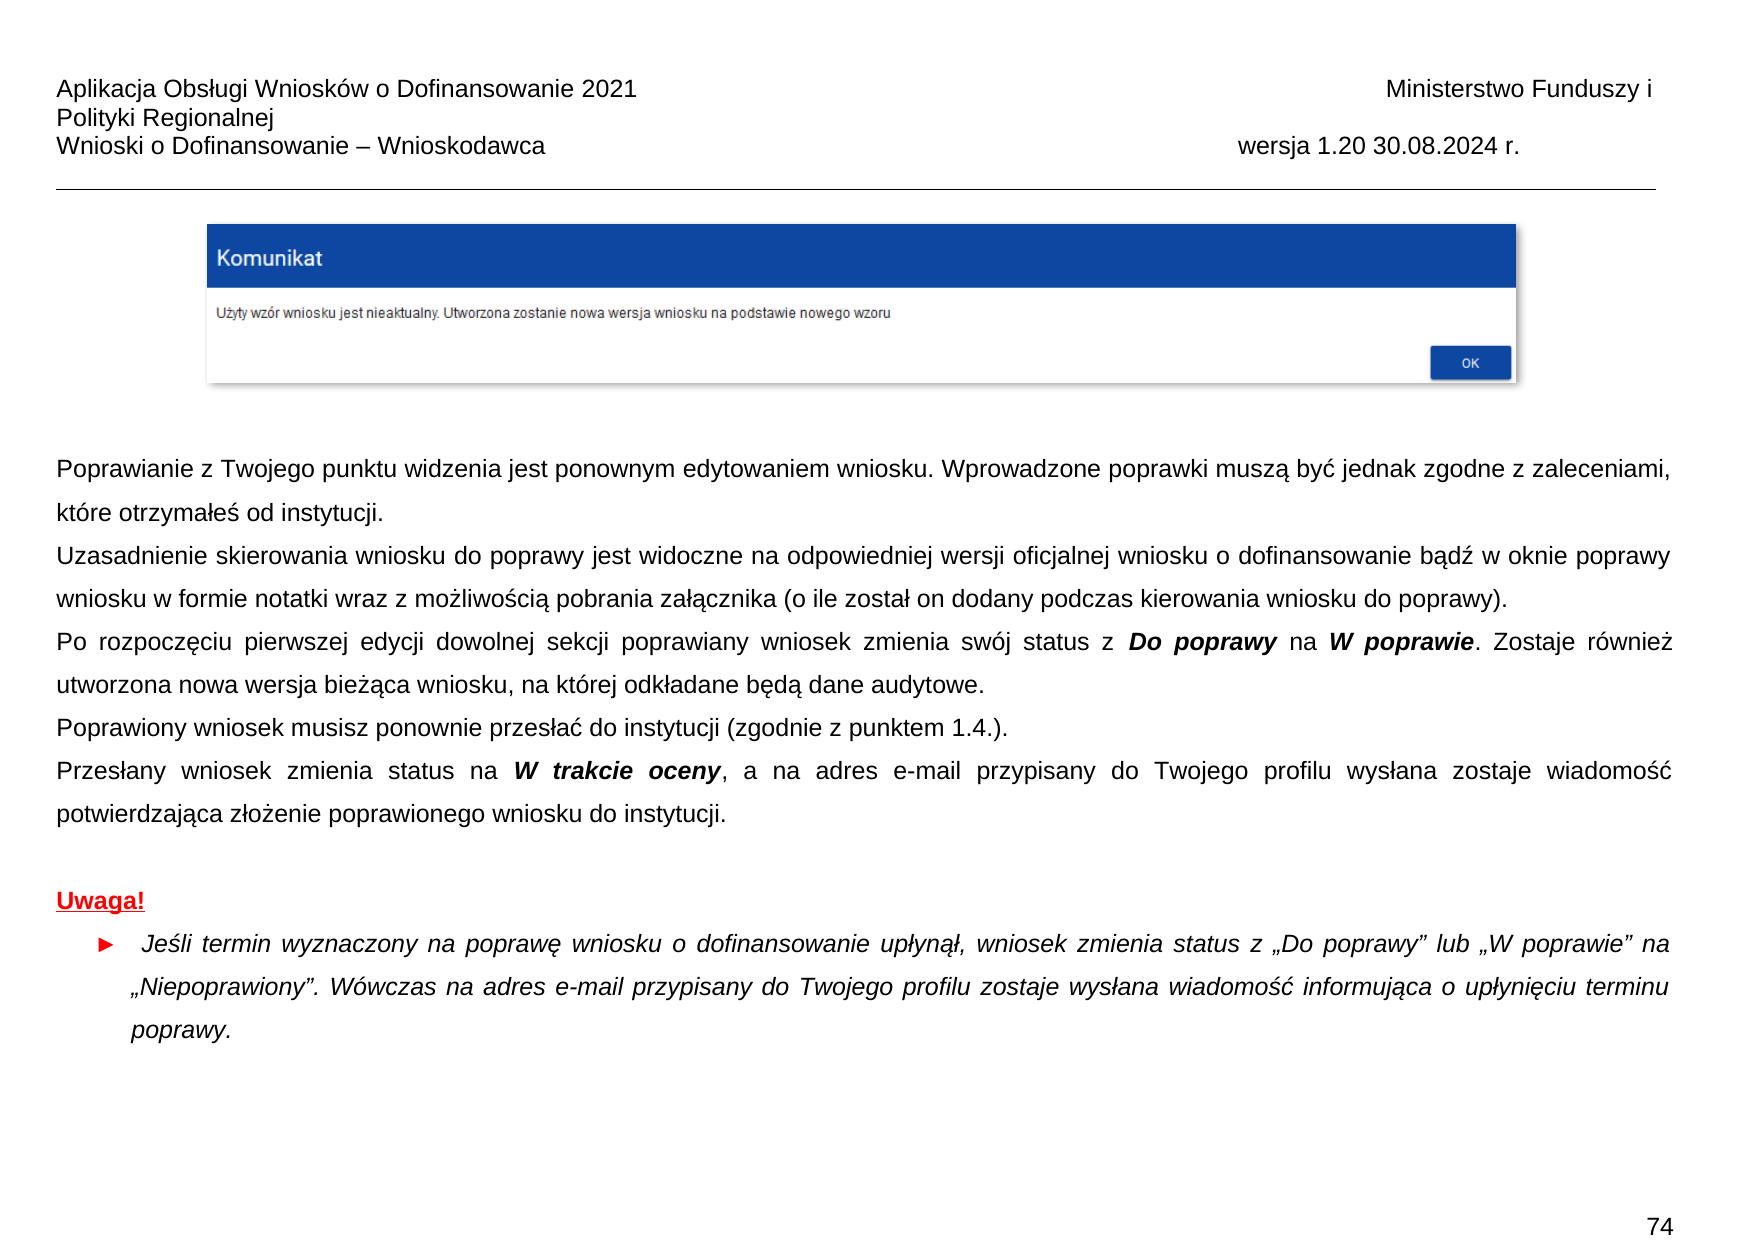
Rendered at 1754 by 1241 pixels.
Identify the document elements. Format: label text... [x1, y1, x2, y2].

list Jeśli termin wyznaczony na poprawę wniosku o dofinansowanie upłynął, wniosek zmienia status z „Do poprawy” lub „W poprawie” na „Niepoprawiony”. Wówczas na adres e-mail przypisany do Twojego profilu zostaje wysłana wiadomość informująca o upłynięciu terminu poprawy. [94, 929, 1674, 1044]
text Poprawianie z Twojego punktu widzenia jest ponownym edytowaniem wniosku. Wprowadzone poprawki muszą być jednak zgodne z zaleceniami, które otrzymałeś od instytucji. [56, 454, 1674, 526]
text Przesłany wniosek zmienia status na W trakcie oceny, a na adres e-mail przypisany do Twojego profilu wysłana zostaje wiadomość potwierdzająca złożenie poprawionego wniosku do instytucji. [56, 756, 1674, 828]
text Uzasadnienie skierowania wniosku do poprawy jest widoczne na odpowiedniej wersji oficjalnej wniosku o dofinansowanie bądź w oknie poprawy wniosku w formie notatki wraz z możliwością pobrania załącznika (o ile został on dodany podczas kierowania wniosku do poprawy). [56, 541, 1674, 613]
picture [207, 224, 1516, 383]
text Poprawiony wniosek musisz ponownie przesłać do instytucji (zgodnie z punktem 1.4.). [56, 713, 1674, 742]
text Uwaga! [56, 886, 1674, 914]
text Po rozpoczęciu pierwszej edycji dowolnej sekcji poprawiany wniosek zmienia swój status z Do poprawy na W poprawie. Zostaje również utworzona nowa wersja bieżąca wniosku, na której odkładane będą dane audytowe. [56, 627, 1674, 699]
